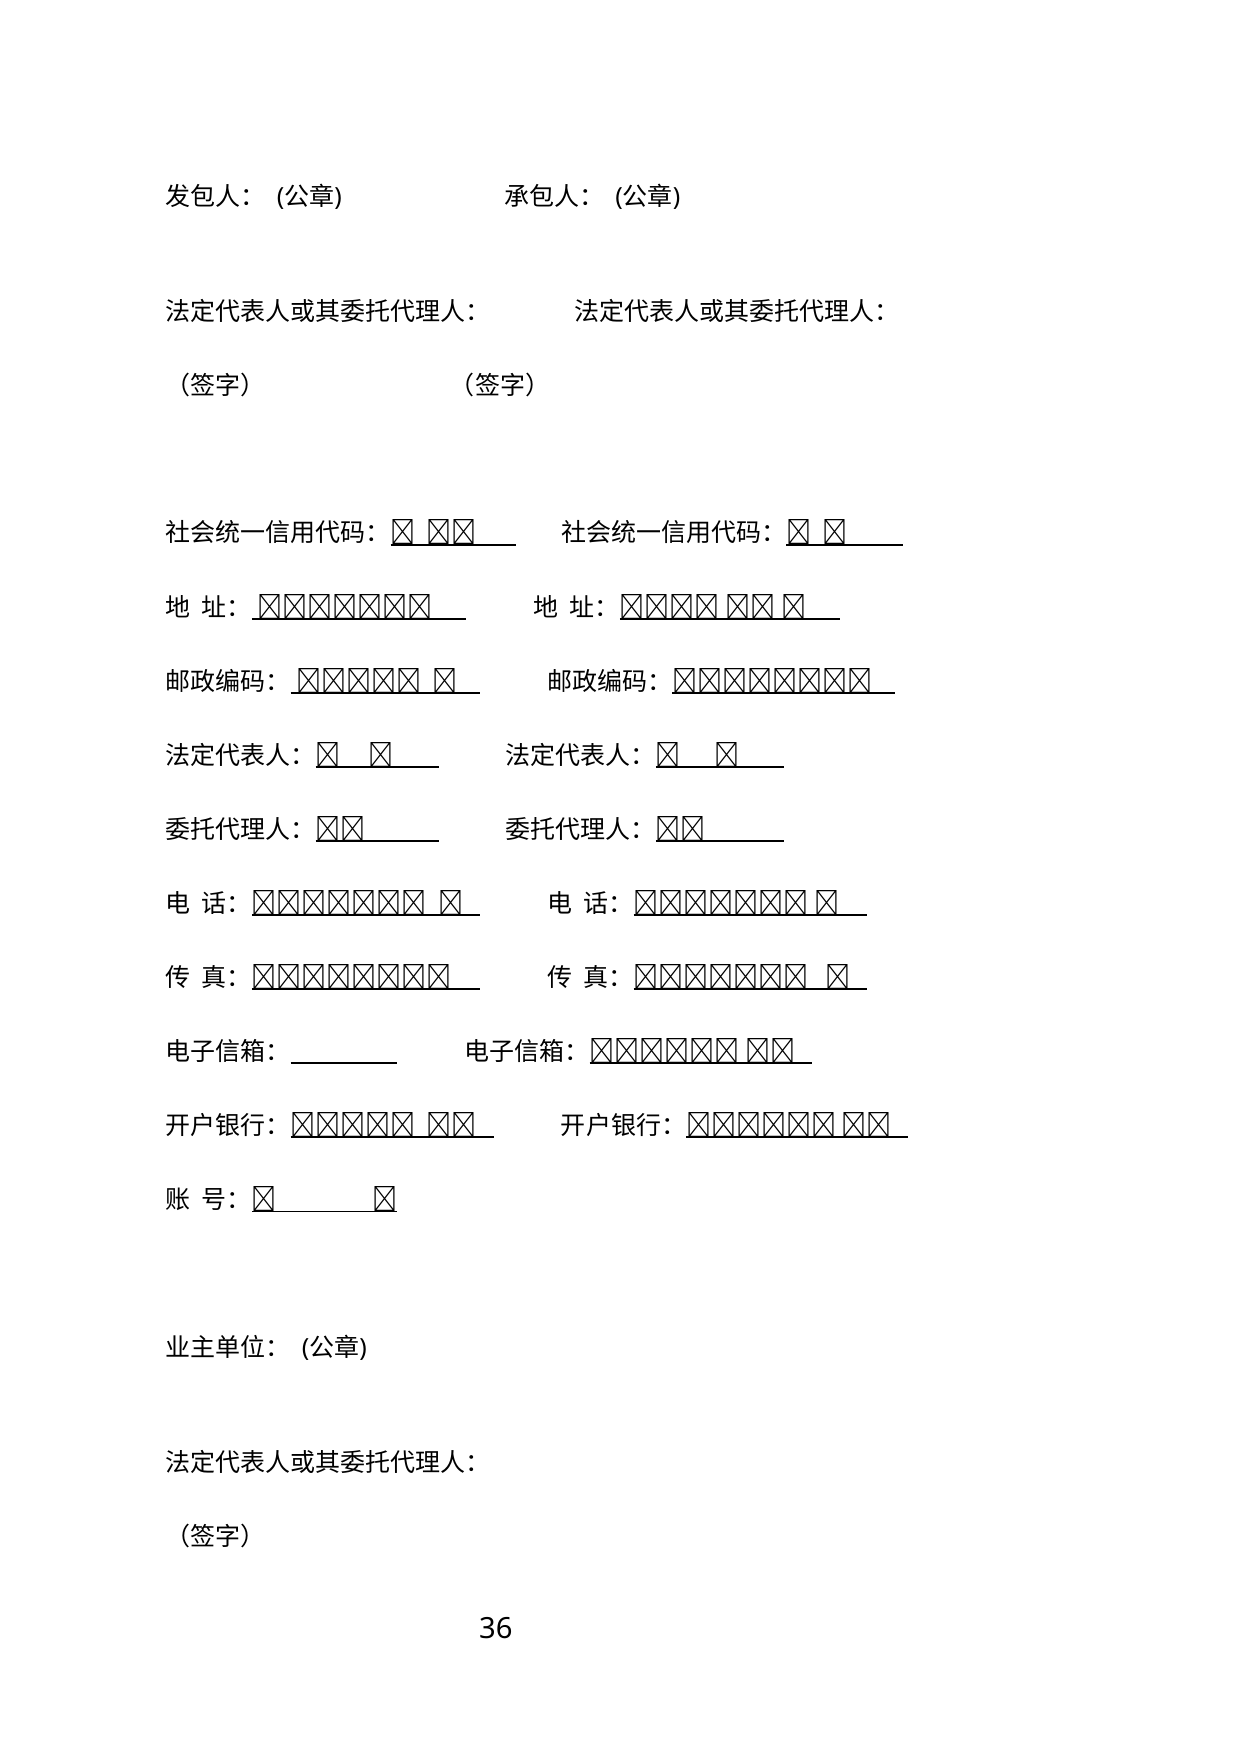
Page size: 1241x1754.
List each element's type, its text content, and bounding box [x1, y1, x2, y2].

text 传 真： 传 真：  [165, 943, 1092, 1008]
text 法定代表人或其委托代理人： 法定代表人或其委托代理人： [165, 277, 1092, 342]
text 开户银行：  开户银行：  [165, 1091, 1092, 1156]
text 电 话：  电 话：  [165, 869, 1092, 934]
text 法定代表人：  法定代表人：  [165, 721, 1092, 786]
text 地 址：  地 址：   [165, 573, 1092, 638]
text 委托代理人： 委托代理人： [165, 795, 1092, 860]
text 社会统一信用代码：  社会统一信用代码：  [165, 498, 1092, 563]
text 账 号：  [165, 1165, 1092, 1230]
text 业主单位： (公章) [165, 1313, 1092, 1378]
text 邮政编码：   邮政编码： [165, 647, 1092, 712]
text 法定代表人或其委托代理人： [165, 1428, 1092, 1493]
text 发包人： (公章) 承包人： (公章) [165, 162, 1092, 227]
text 电子信箱： 电子信箱：  [165, 1017, 1092, 1082]
text （签字） （签字） [165, 351, 1092, 416]
text （签字） [165, 1502, 1092, 1567]
